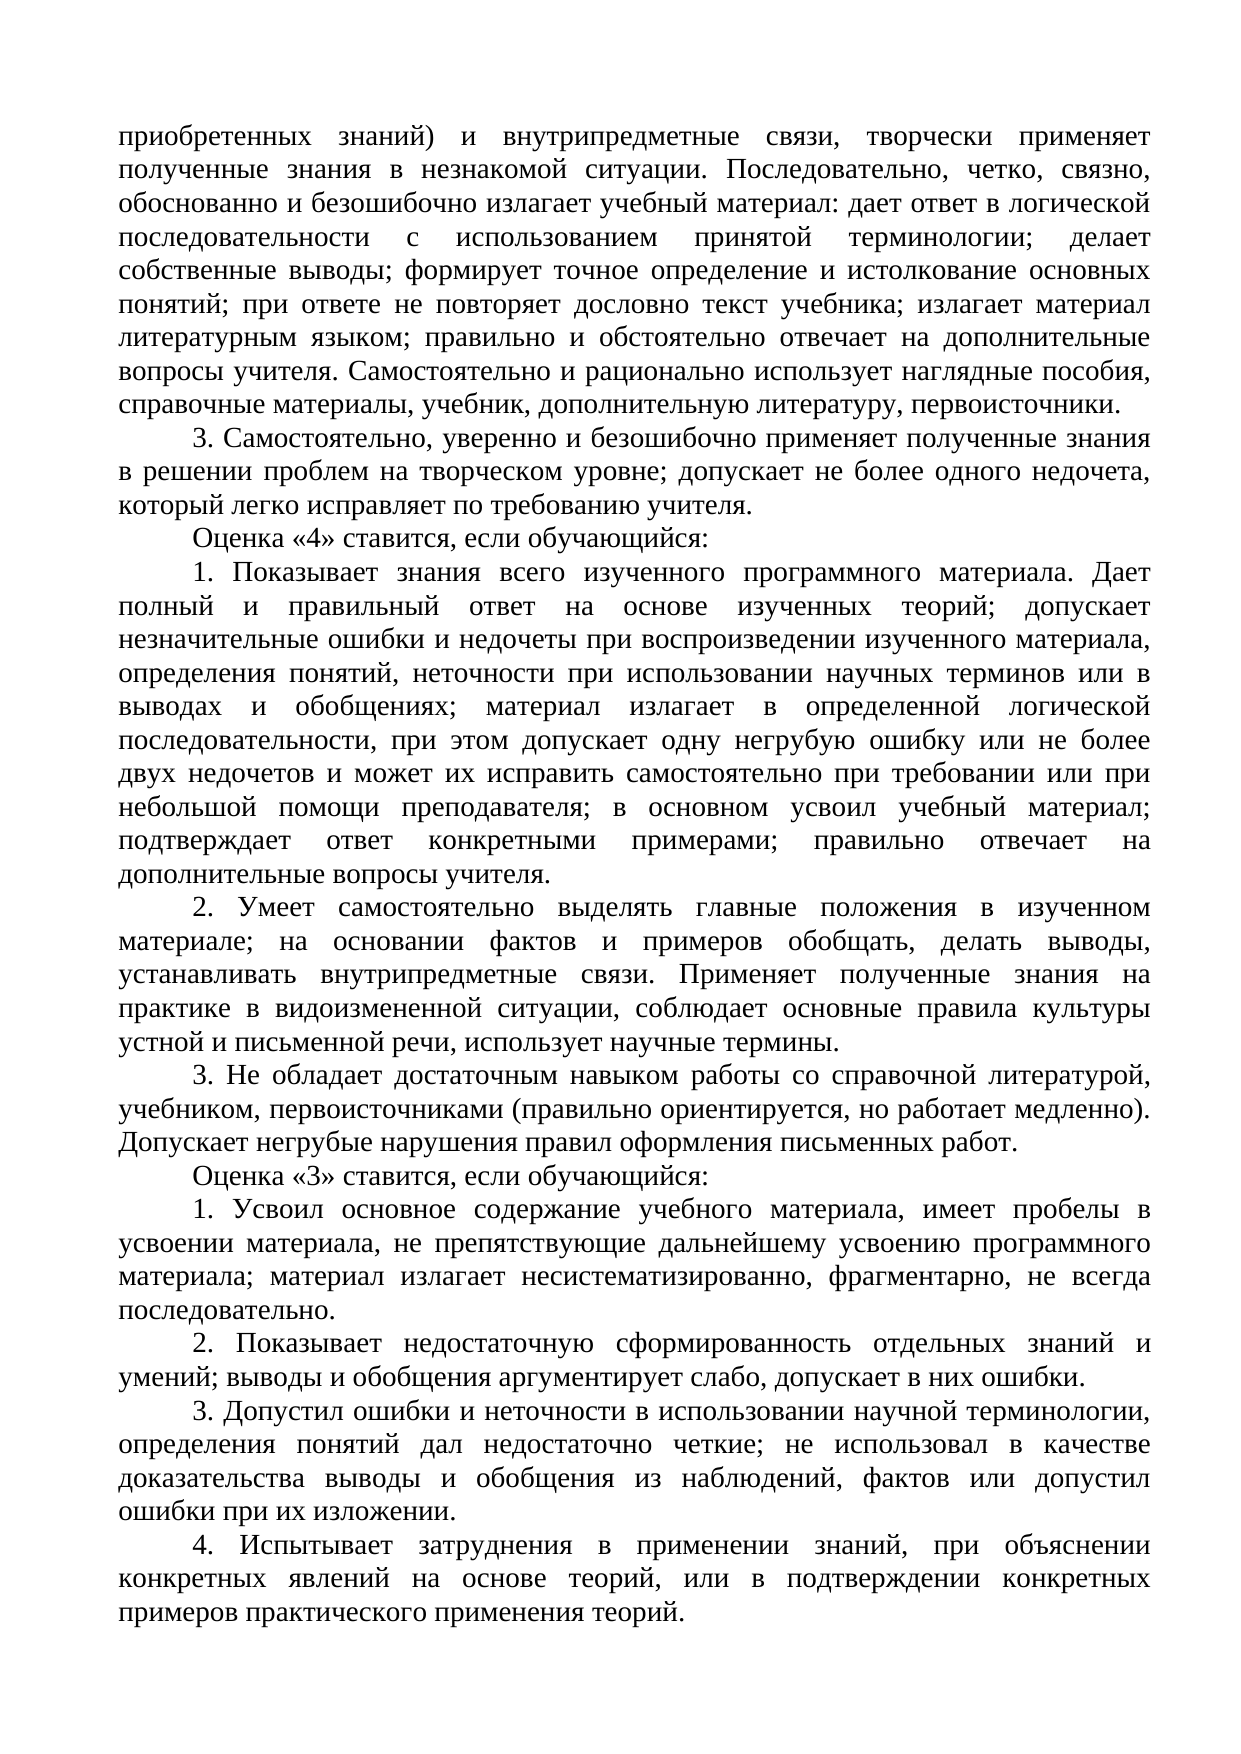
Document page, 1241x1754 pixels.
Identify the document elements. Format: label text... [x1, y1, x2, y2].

text 4. Испытывает затруднения в применении знаний, при объяснении конкретных явлений на основе теорий, или в подтверждении конкретных примеров практического применения теорий. [118, 1527, 1152, 1627]
text 3. Допустил ошибки и неточности в использовании научной терминологии, определения понятий дал недостаточно четкие; не использовал в качестве доказательства выводы и обобщения из наблюдений, фактов или допустил ошибки при их изложении. [118, 1393, 1152, 1527]
text 3. Не обладает достаточным навыком работы со справочной литературой, учебником, первоисточниками (правильно ориентируется, но работает медленно). Допускает негрубые нарушения правил оформления письменных работ. [118, 1057, 1152, 1158]
text Оценка «3» ставится, если обучающийся: [118, 1158, 1152, 1191]
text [118, 118, 1152, 420]
text 1. Показывает знания всего изученного программного материала. Дает полный и правильный ответ на основе изученных теорий; допускает незначительные ошибки и недочеты при воспроизведении изученного материала, определения понятий, неточности при использовании научных терминов или в выводах и обобщениях; материал излагает в определенной логической последовательности, при этом допускает одну негрубую ошибку или не более двух недочетов и может их исправить самостоятельно при требовании или при небольшой помощи преподавателя; в основном усвоил учебный материал; подтверждает ответ конкретными примерами; правильно отвечает на дополнительные вопросы учителя. [118, 554, 1152, 889]
text 1. Усвоил основное содержание учебного материала, имеет пробелы в усвоении материала, не препятствующие дальнейшему усвоению программного материала; материал излагает несистематизированно, фрагментарно, не всегда последовательно. [118, 1191, 1152, 1326]
text 3. Самостоятельно, уверенно и безошибочно применяет полученные знания в решении проблем на творческом уровне; допускает не более одного недочета, который легко исправляет по требованию учителя. [118, 420, 1152, 521]
text 2. Показывает недостаточную сформированность отдельных знаний и умений; выводы и обобщения аргументирует слабо, допускает в них ошибки. [118, 1326, 1152, 1393]
text 2. Умеет самостоятельно выделять главные положения в изученном материале; на основании фактов и примеров обобщать, делать выводы, устанавливать внутрипредметные связи. Применяет полученные знания на практике в видоизмененной ситуации, соблюдает основные правила культуры устной и письменной речи, использует научные термины. [118, 889, 1152, 1057]
text Оценка «4» ставится, если обучающийся: [118, 521, 1152, 554]
